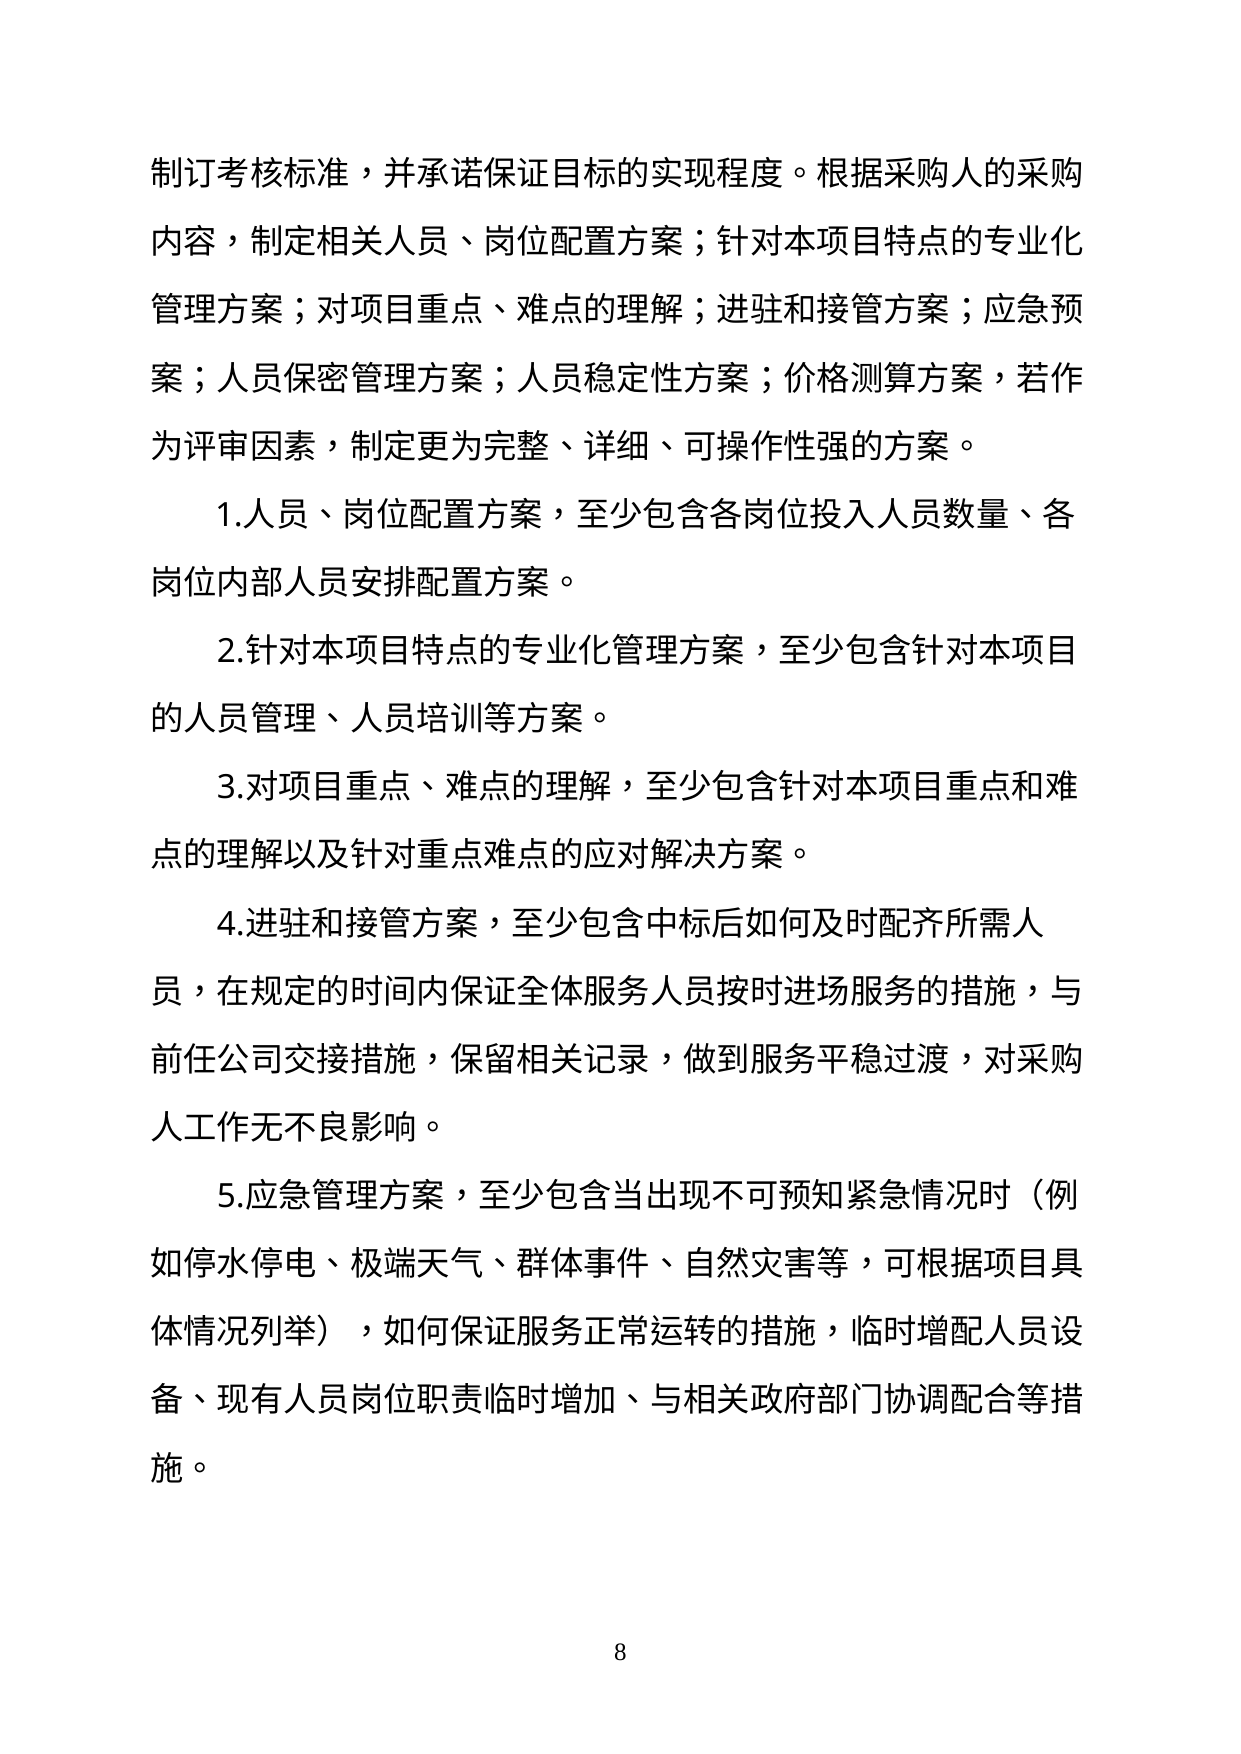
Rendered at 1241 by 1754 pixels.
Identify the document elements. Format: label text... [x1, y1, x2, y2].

text 1.人员、岗位配置方案，至少包含各岗位投入人员数量、各岗位内部人员安排配置方案。 [150, 491, 1090, 604]
text 4.进驻和接管方案，至少包含中标后如何及时配齐所需人员，在规定的时间内保证全体服务人员按时进场服务的措施，与前任公司交接措施，保留相关记录，做到服务平稳过渡，对采购人工作无不良影响。 [150, 899, 1090, 1149]
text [150, 150, 1090, 468]
text 3.对项目重点、难点的理解，至少包含针对本项目重点和难点的理解以及针对重点难点的应对解决方案。 [150, 763, 1090, 877]
text 5.应急管理方案，至少包含当出现不可预知紧急情况时（例如停水停电、极端天气、群体事件、自然灾害等，可根据项目具体情况列举），如何保证服务正常运转的措施，临时增配人员设备、现有人员岗位职责临时增加、与相关政府部门协调配合等措施。 [150, 1172, 1090, 1490]
text 2.针对本项目特点的专业化管理方案，至少包含针对本项目的人员管理、人员培训等方案。 [150, 627, 1090, 740]
